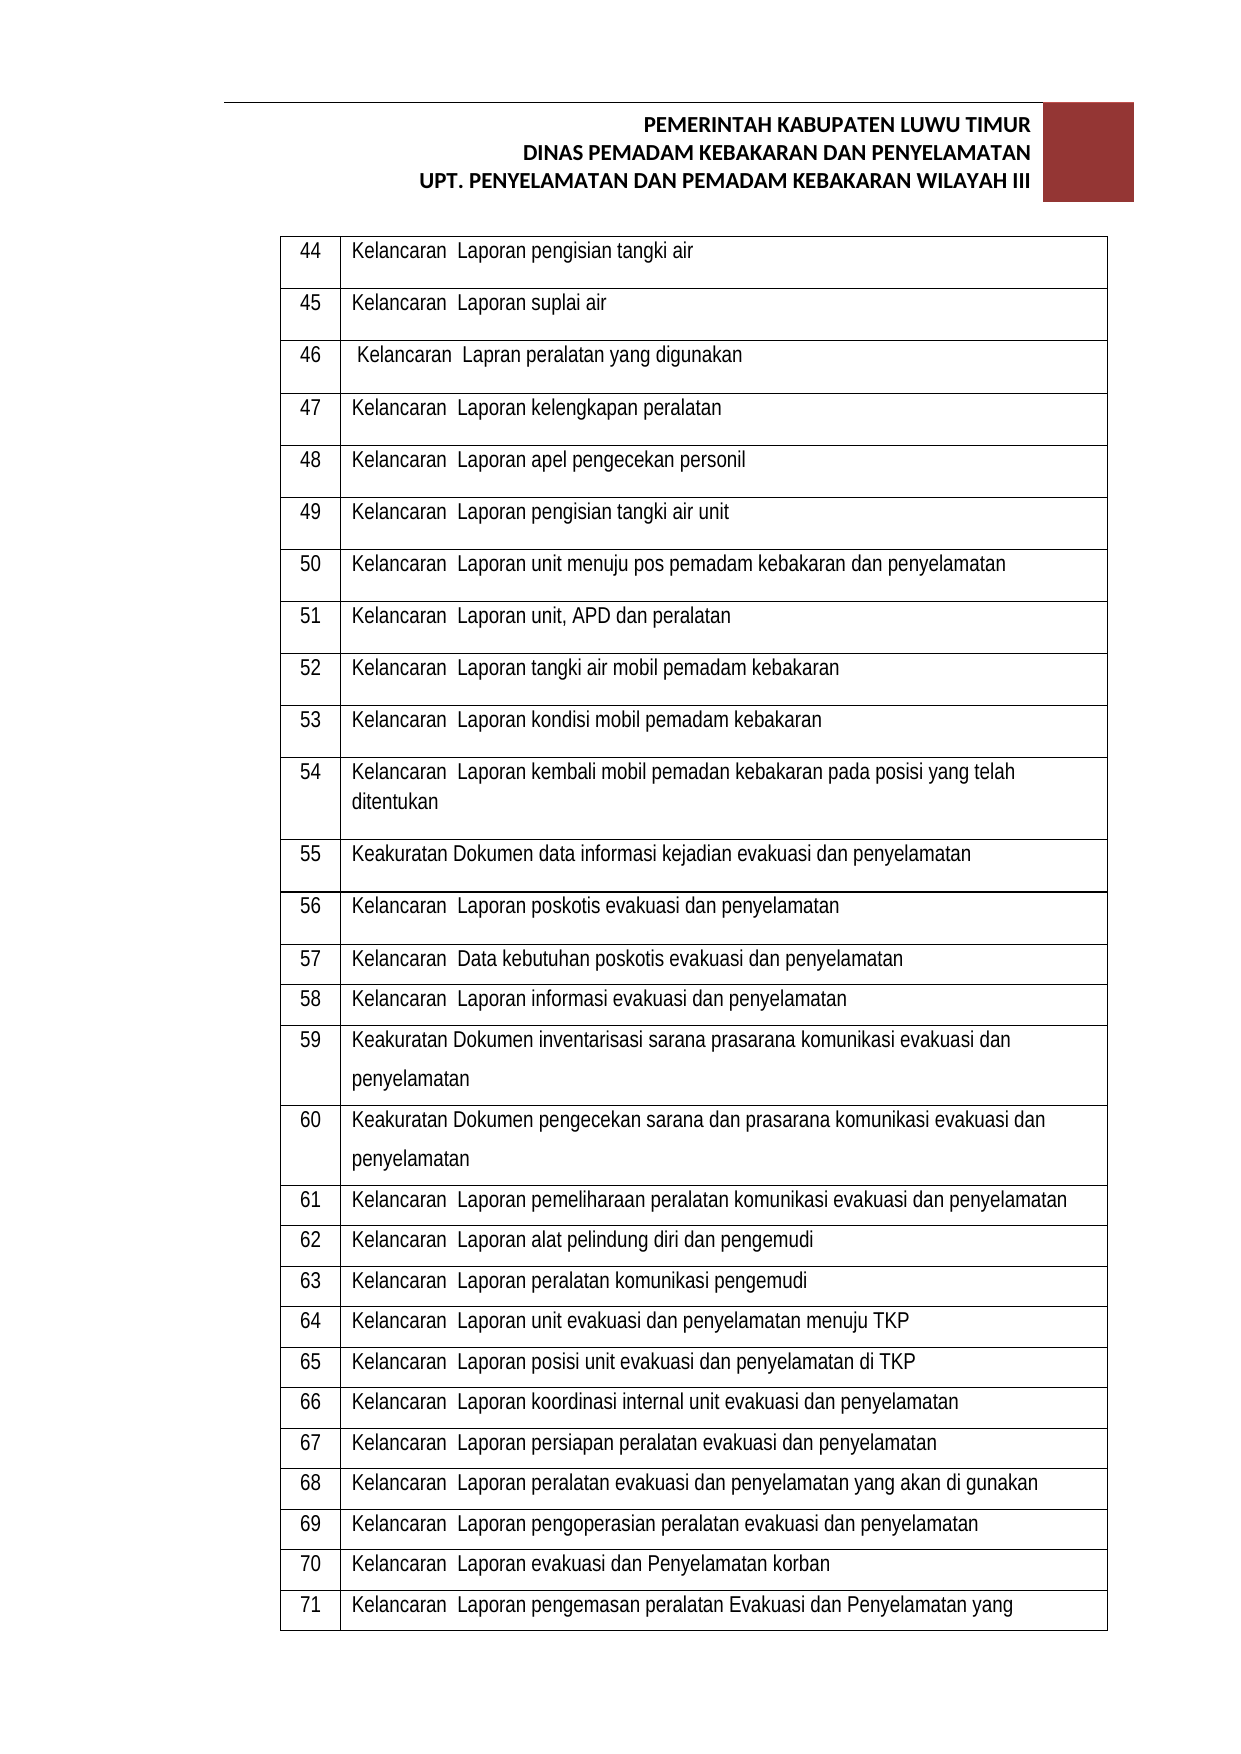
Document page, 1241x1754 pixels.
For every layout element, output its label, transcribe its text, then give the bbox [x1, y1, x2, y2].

table_cell Kelancaran Data kebutuhan poskotis evakuasi dan penyelamatan [341, 945, 1107, 984]
table_cell 55 [281, 840, 340, 891]
table_cell 53 [281, 706, 340, 757]
table_cell 61 [281, 1186, 340, 1225]
table_cell 46 [281, 341, 340, 392]
table_cell 54 [281, 758, 340, 839]
table_cell 44 [281, 237, 340, 288]
table_cell 69 [281, 1510, 340, 1549]
table_cell 58 [281, 985, 340, 1024]
table_cell 47 [281, 394, 340, 444]
table_cell Kelancaran Laporan evakuasi dan Penyelamatan korban [341, 1550, 1107, 1590]
table_cell 59 [281, 1026, 340, 1104]
table_cell Kelancaran Laporan peralatan komunikasi pengemudi [341, 1267, 1107, 1306]
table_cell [341, 1591, 1107, 1630]
table_cell Kelancaran Laporan tangki air mobil pemadam kebakaran [341, 654, 1107, 705]
table_cell 57 [281, 945, 340, 984]
table_cell Kelancaran Laporan pemeliharaan peralatan komunikasi evakuasi dan penyelamatan [341, 1186, 1107, 1225]
table_cell Kelancaran Laporan apel pengecekan personil [341, 446, 1107, 497]
table_cell 71 [281, 1591, 340, 1630]
table_cell 52 [281, 654, 340, 705]
table_cell Kelancaran Laporan informasi evakuasi dan penyelamatan [341, 985, 1107, 1024]
table_cell Kelancaran Laporan unit, APD dan peralatan [341, 602, 1107, 653]
table_cell 70 [281, 1550, 340, 1590]
table_cell Kelancaran Laporan poskotis evakuasi dan penyelamatan [341, 893, 1107, 943]
table_cell 64 [281, 1307, 340, 1347]
table_cell Kelancaran Laporan unit evakuasi dan penyelamatan menuju [341, 1307, 1107, 1347]
table_cell 66 [281, 1388, 340, 1428]
table_cell Kelancaran Lapran peralatan yang digunakan [341, 341, 1107, 392]
table_cell Kelancaran Laporan pengisian tangki air unit [341, 498, 1107, 549]
table_cell 50 [281, 550, 340, 601]
table_cell Keakuratan Dokumen inventarisasi sarana prasarana komunikasi evakuasi dan penyelamatan [341, 1026, 1107, 1104]
table_cell 62 [281, 1226, 340, 1266]
table_cell 67 [281, 1429, 340, 1468]
table_cell Kelancaran Laporan koordinasi internal unit evakuasi dan penyelamatan [341, 1388, 1107, 1428]
table_cell 48 [281, 446, 340, 497]
table_cell 51 [281, 602, 340, 653]
table_cell Keakuratan Dokumen data informasi kejadian evakuasi dan penyelamatan [341, 840, 1107, 891]
table_cell Kelancaran Laporan suplai air [341, 289, 1107, 340]
table_cell Kelancaran Laporan peralatan evakuasi dan penyelamatan yang akan di gunakan [341, 1469, 1107, 1509]
table_cell Kelancaran Laporan unit menuju pos pemadam kebakaran dan penyelamatan [341, 550, 1107, 601]
table_cell Kelancaran Laporan pengoperasian peralatan evakuasi dan penyelamatan [341, 1510, 1107, 1549]
table_cell 68 [281, 1469, 340, 1509]
table_cell Keakuratan Dokumen pengecekan sarana dan prasarana komunikasi evakuasi dan penyelamatan [341, 1106, 1107, 1184]
table_cell 56 [281, 893, 340, 943]
table_cell Kelancaran Laporan alat pelindung diri dan pengemudi [341, 1226, 1107, 1266]
table_cell 63 [281, 1267, 340, 1306]
table_cell Kelancaran Laporan kelengkapan peralatan [341, 394, 1107, 444]
table_cell Kelancaran Laporan persiapan peralatan evakuasi dan penyelamatan [341, 1429, 1107, 1468]
table_cell Kelancaran Laporan posisi unit evakuasi dan penyelamatan di [341, 1348, 1107, 1387]
table_cell 65 [281, 1348, 340, 1387]
table_cell Kelancaran Laporan kondisi mobil pemadam kebakaran [341, 706, 1107, 757]
table_cell 45 [281, 289, 340, 340]
table_cell Kelancaran Laporan pengisian tangki air [341, 237, 1107, 288]
table_cell 49 [281, 498, 340, 549]
table_cell Kelancaran Laporan kembali mobil pemadan kebakaran pada posisi yang telah ditentukan [341, 758, 1107, 839]
table_cell 60 [281, 1106, 340, 1184]
